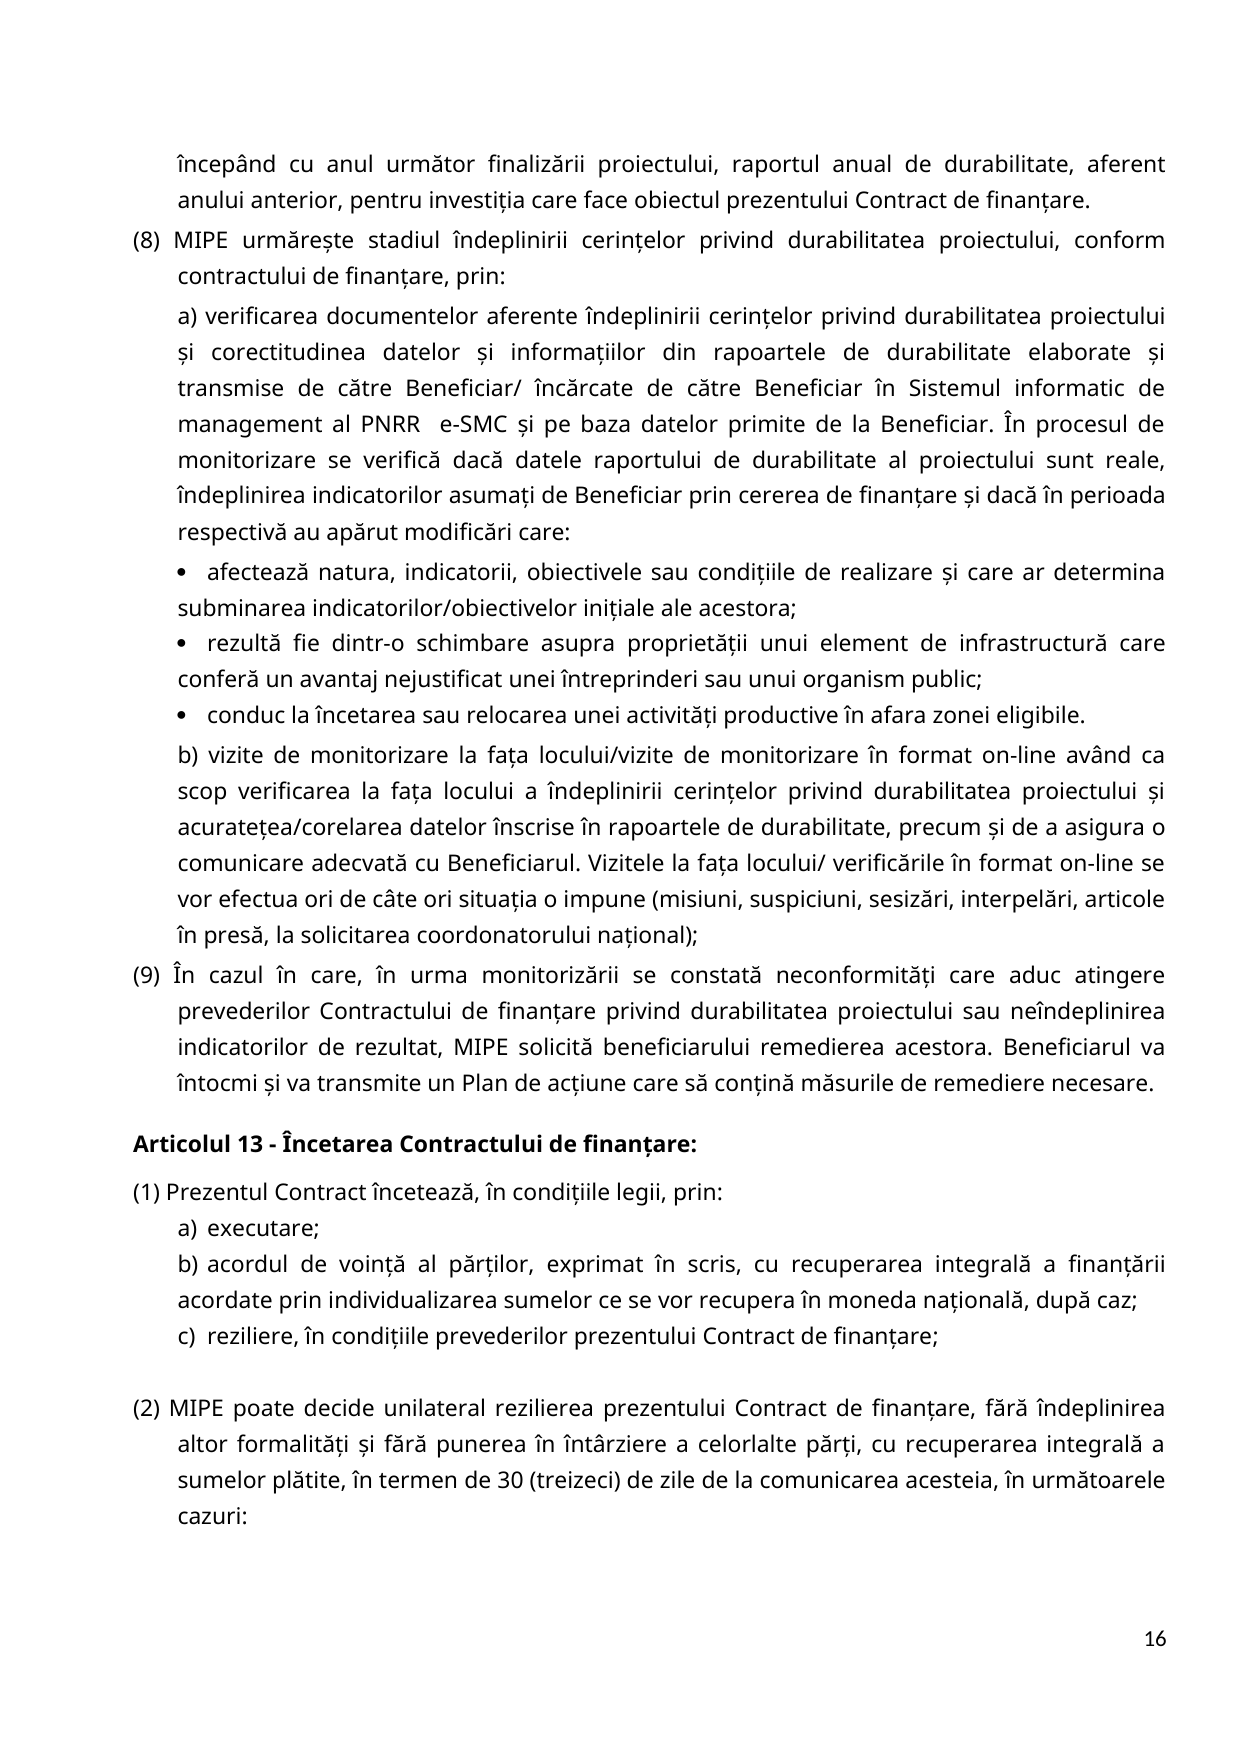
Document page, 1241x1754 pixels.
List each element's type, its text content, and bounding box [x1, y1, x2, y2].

text (8) MIPE urmărește stadiul îndeplinirii cerințelor privind durabilitatea proiectului, conform contractului de finanțare, prin: [133, 224, 1166, 291]
list executare; [177, 1212, 1166, 1243]
text Articolul 13 - Încetarea Contractului de finanțare: [133, 1128, 1166, 1159]
text b) vizite de monitorizare la fața locului/vizite de monitorizare în format on-line având ca scop verificarea la fața locului a îndeplinirii cerințelor privind durabilitatea proiectului și acuratețea/corelarea datelor înscrise în rapoartele de durabilitate, precum și de a asigura o comunicare adecvată cu Beneficiarul. Vizitele la fața locului/ verificările în format on-line se vor efectua ori de câte ori situația o impune (misiuni, suspiciuni, sesizări, interpelări, articole în presă, la solicitarea coordonatorului național); [177, 739, 1166, 950]
list acordul de voință al părților, exprimat în scris, cu recuperarea integrală a finanțării acordate prin individualizarea sumelor ce se vor recupera în moneda națională, după caz; [177, 1248, 1166, 1315]
list rezultă fie dintr-o schimbare asupra proprietății unui element de infrastructură care conferă un avantaj nejustificat unei întreprinderi sau unui organism public; [177, 627, 1166, 694]
text (1) Prezentul Contract încetează, în condițiile legii, prin: [133, 1176, 1166, 1208]
text (2) MIPE poate decide unilateral rezilierea prezentului Contract de finanțare, fără îndeplinirea altor formalități și fără punerea în întârziere a celorlalte părți, cu recuperarea integrală a sumelor plătite, în termen de 30 (treizeci) de zile de la comunicarea acesteia, în următoarele cazuri: [133, 1392, 1166, 1531]
list afectează natura, indicatorii, obiectivele sau condițiile de realizare și care ar determina subminarea indicatorilor/obiectivelor inițiale ale acestora; [177, 556, 1166, 623]
text a) verificarea documentelor aferente îndeplinirii cerințelor privind durabilitatea proiectului și corectitudinea datelor și informațiilor din rapoartele de durabilitate elaborate și transmise de către Beneficiar/ încărcate de către Beneficiar în Sistemul informatic de management al PNRR e-SMC și pe baza datelor primite de la Beneficiar. În procesul de monitorizare se verifică dacă datele raportului de durabilitate al proiectului sunt reale, îndeplinirea indicatorilor asumați de Beneficiar prin cererea de finanțare și dacă în perioada respectivă au apărut modificări care: [177, 300, 1166, 547]
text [133, 148, 1166, 215]
list reziliere, în condițiile prevederilor prezentului Contract de finanțare; [177, 1320, 1166, 1351]
list conduc la încetarea sau relocarea unei activități productive în afara zonei eligibile. [177, 699, 1166, 731]
list (9) În cazul în care, în urma monitorizării se constată neconformități care aduc atingere prevederilor Contractului de finanțare privind durabilitatea proiectului sau neîndeplinirea indicatorilor de rezultat, MIPE solicită beneficiarului remedierea acestora. Beneficiarul va întocmi și va transmite un Plan de acțiune care să conțină măsurile de remediere necesare. [133, 959, 1166, 1098]
